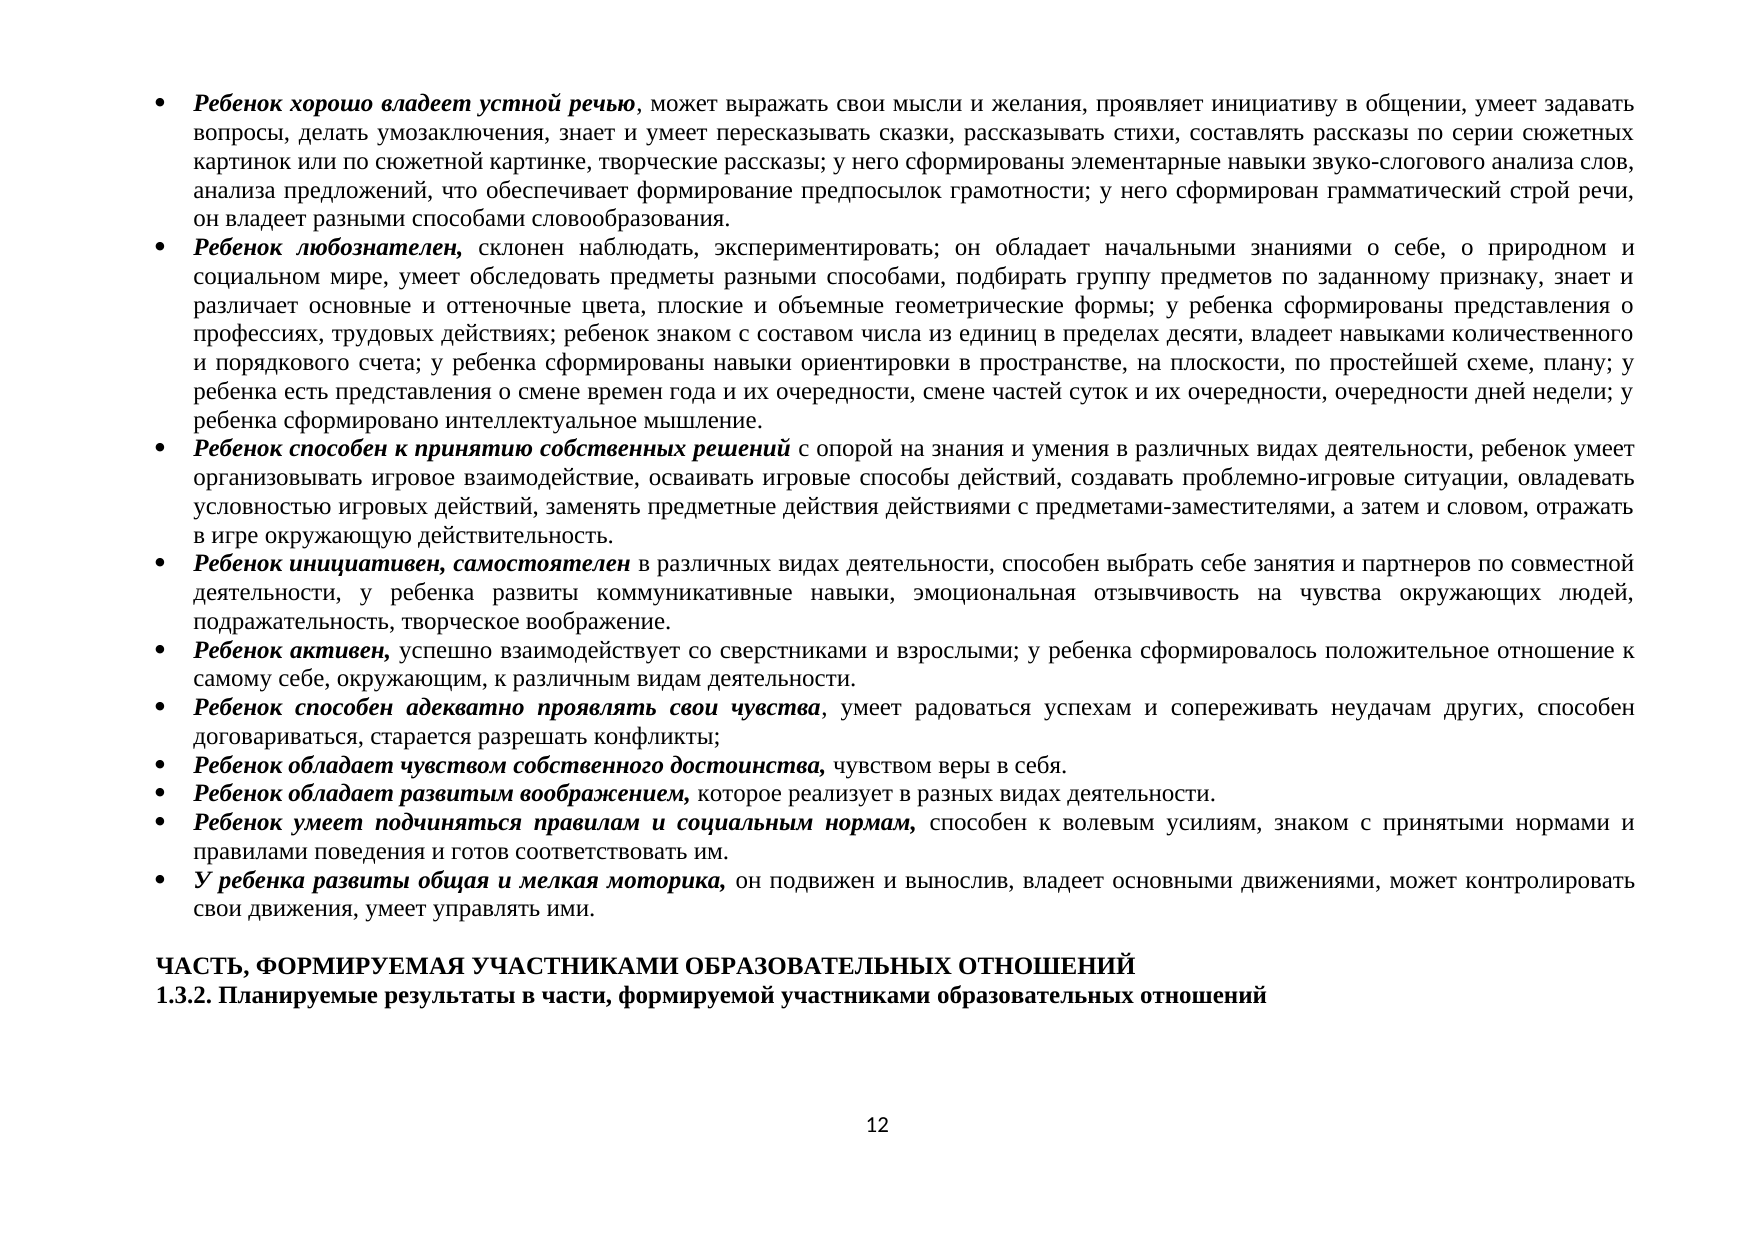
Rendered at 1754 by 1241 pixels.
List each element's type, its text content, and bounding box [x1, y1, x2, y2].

list Ребенок хорошо владеет устной речью, может выражать свои мысли и желания, проявляет инициативу в общении, умеет задавать вопросы, делать умозаключения, знает и умеет пересказывать сказки, рассказывать стихи, составлять рассказы по серии сюжетных картинок или по сюжетной картинке, творческие рассказы; у него сформированы элементарные навыки звуко-слогового анализа слов, анализа предложений, что обеспечивает формирование предпосылок грамотности; у него сформирован грамматический строй речи, он владеет разными способами словообразования. [156, 88, 1636, 232]
list У ребенка развиты общая и мелкая моторика, он подвижен и вынослив, владеет основными движениями, может контролировать свои движения, умеет управлять ими. [156, 865, 1636, 922]
text 1.3.2. Планируемые результаты в части, формируемой участниками образовательных отношений [156, 980, 1636, 1008]
list Ребенок инициативен, самостоятелен в различных видах деятельности, способен выбрать себе занятия и партнеров по совместной деятельности, у ребенка развиты коммуникативные навыки, эмоциональная отзывчивость на чувства окружающих людей, подражательность, творческое воображение. [156, 548, 1636, 635]
list Ребенок способен к принятию собственных решений с опорой на знания и умения в различных видах деятельности, ребенок умеет организовывать игровое взаимодействие, осваивать игровые способы действий, создавать проблемно-игровые ситуации, овладевать условностью игровых действий, заменять предметные действия действиями с предметами-заместителями, а затем и словом, отражать в игре окружающую действительность. [156, 433, 1636, 548]
list Ребенок обладает чувством собственного достоинства, чувством веры в себя. [156, 750, 1636, 778]
list Ребенок умеет подчиняться правилам и социальным нормам, способен к волевым усилиям, знаком с принятыми нормами и правилами поведения и готов соответствовать им. [156, 807, 1636, 865]
list Ребенок обладает развитым воображением, которое реализует в разных видах деятельности. [156, 778, 1636, 807]
text ЧАСТЬ, ФОРМИРУЕМАЯ УЧАСТНИКАМИ ОБРАЗОВАТЕЛЬНЫХ ОТНОШЕНИЙ [156, 951, 1636, 980]
list Ребенок любознателен, склонен наблюдать, экспериментировать; он обладает начальными знаниями о себе, о природном и социальном мире, умеет обследовать предметы разными способами, подбирать группу предметов по заданному признаку, знает и различает основные и оттеночные цвета, плоские и объемные геометрические формы; у ребенка сформированы представления о профессиях, трудовых действиях; ребенок знаком с составом числа из единиц в пределах десяти, владеет навыками количественного и порядкового счета; у ребенка сформированы навыки ориентировки в пространстве, на плоскости, по простейшей схеме, плану; у ребенка есть представления о смене времен года и их очередности, смене частей суток и их очередности, очередности дней недели; у ребенка сформировано интеллектуальное мышление. [156, 232, 1636, 433]
list Ребенок активен, успешно взаимодействует со сверстниками и взрослыми; у ребенка сформировалось положительное отношение к самому себе, окружающим, к различным видам деятельности. [156, 635, 1636, 692]
list Ребенок способен адекватно проявлять свои чувства, умеет радоваться успехам и сопереживать неудачам других, способен договариваться, старается разрешать конфликты; [156, 692, 1636, 750]
